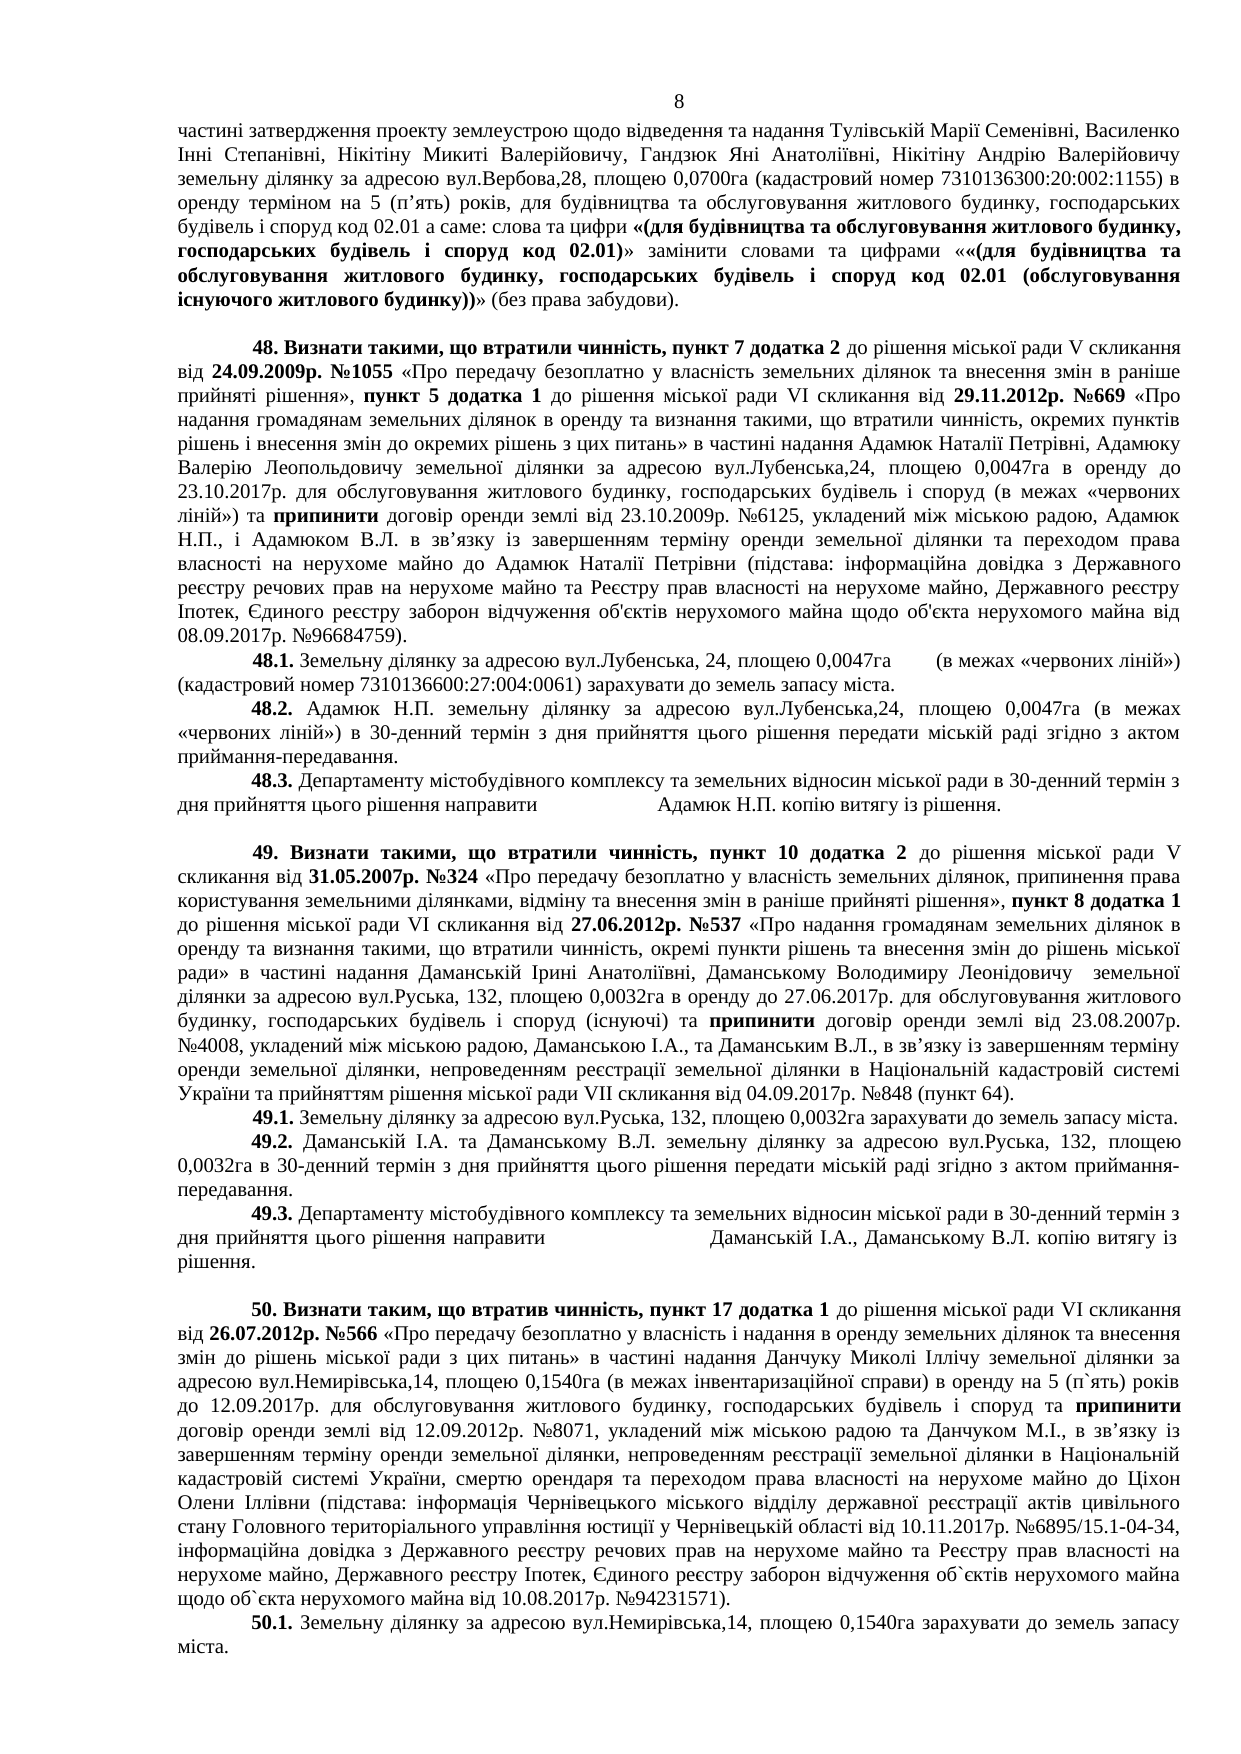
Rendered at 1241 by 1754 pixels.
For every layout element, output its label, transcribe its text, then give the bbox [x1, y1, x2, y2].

text 48.1. Земельну ділянку за адресою вул.Лубенська, 24, площею 0,0047га (в межах «червоних ліній») (кадастровий номер 7310136600:27:004:0061) зарахувати до земель запасу міста. [177, 647, 1181, 696]
text 48.3. Департаменту містобудівного комплексу та земельних відносин міської ради в 30-денний термін з дня прийняття цього рішення направити Адамюк Н.П. копію витягу із рішення. [177, 768, 1181, 816]
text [177, 118, 1181, 311]
text 49.2. Даманській І.А. та Даманському В.Л. земельну ділянку за адресою вул.Руська, 132, площею 0,0032га в 30-денний термін з дня прийняття цього рішення передати міській раді згідно з актом приймання-передавання. [177, 1129, 1181, 1201]
text 49.3. Департаменту містобудівного комплексу та земельних відносин міської ради в 30-денний термін з дня прийняття цього рішення направити Даманській І.А., Даманському В.Л. копію витягу із рішення. [177, 1201, 1181, 1273]
text 48. Визнати такими, що втратили чинність, пункт 7 додатка 2 до рішення міської ради V скликання від 24.09.2009р. №1055 «Про передачу безоплатно у власність земельних ділянок та внесення змін в раніше прийняті рішення», пункт 5 додатка 1 до рішення міської ради VI скликання від 29.11.2012р. №669 «Про надання громадянам земельних ділянок в оренду та визнання такими, що втратили чинність, окремих пунктів рішень і внесення змін до окремих рішень з цих питань» в частині надання Адамюк Наталії Петрівні, Адамюку Валерію Леопольдовичу земельної ділянки за адресою вул.Лубенська,24, площею 0,0047га в оренду до 23.10.2017р. для обслуговування житлового будинку, господарських будівель і споруд (в межах «червоних ліній») та припинити договір оренди землі від 23.10.2009р. №6125, укладений між міською радою, Адамюк Н.П., і Адамюком В.Л. в зв’язку із завершенням терміну оренди земельної ділянки та переходом права власності на нерухоме майно до Адамюк Наталії Петрівни (підстава: інформаційна довідка з Державного реєстру речових прав на нерухоме майно та Реєстру прав власності на нерухоме майно, Державного реєстру Іпотек, Єдиного реєстру заборон відчуження об'єктів нерухомого майна щодо об'єкта нерухомого майна від 08.09.2017р. №96684759). [177, 335, 1181, 647]
text 49. Визнати такими, що втратили чинність, пункт 10 додатка 2 до рішення міської ради V скликання від 31.05.2007р. №324 «Про передачу безоплатно у власність земельних ділянок, припинення права користування земельними ділянками, відміну та внесення змін в раніше прийняті рішення», пункт 8 додатка 1 до рішення міської ради VI скликання від 27.06.2012р. №537 «Про надання громадянам земельних ділянок в оренду та визнання такими, що втратили чинність, окремі пункти рішень та внесення змін до рішень міської ради» в частині надання Даманській Ірині Анатоліївні, Даманському Володимиру Леонідовичу земельної ділянки за адресою вул.Руська, 132, площею 0,0032га в оренду до 27.06.2017р. для обслуговування житлового будинку, господарських будівель і споруд (існуючі) та припинити договір оренди землі від 23.08.2007р. №4008, укладений між міською радою, Даманською І.А., та Даманським В.Л., в зв’язку із завершенням терміну оренди земельної ділянки, непроведенням реєстрації земельної ділянки в Національній кадастровій системі України та прийняттям рішення міської ради VII скликання від 04.09.2017р. №848 (пункт 64). [177, 840, 1181, 1105]
text 49.1. Земельну ділянку за адресою вул.Руська, 132, площею 0,0032га зарахувати до земель запасу міста. [177, 1105, 1181, 1129]
text 50. Визнати таким, що втратив чинність, пункт 17 додатка 1 до рішення міської ради VІ скликання від 26.07.2012р. №566 «Про передачу безоплатно у власність і надання в оренду земельних ділянок та внесення змін до рішень міської ради з цих питань» в частині надання Данчуку Миколі Іллічу земельної ділянки за адресою вул.Немирівська,14, площею 0,1540га (в межах інвентаризаційної справи) в оренду на 5 (п`ять) років до 12.09.2017р. для обслуговування житлового будинку, господарських будівель і споруд та припинити договір оренди землі від 12.09.2012р. №8071, укладений між міською радою та Данчуком М.І., в зв’язку із завершенням терміну оренди земельної ділянки, непроведенням реєстрації земельної ділянки в Національній кадастровій системі України, смертю орендаря та переходом права власності на нерухоме майно до Ціхон Олени Іллівни (підстава: інформація Чернівецького міського відділу державної реєстрації актів цивільного стану Головного територіального управління юстиції у Чернівецькій області від 10.11.2017р. №6895/15.1-04-34, інформаційна довідка з Державного реєстру речових прав на нерухоме майно та Реєстру прав власності на нерухоме майно, Державного реєстру Іпотек, Єдиного реєстру заборон відчуження об`єктів нерухомого майна щодо об`єкта нерухомого майна від 10.08.2017р. №94231571). [177, 1297, 1181, 1610]
text 48.2. Адамюк Н.П. земельну ділянку за адресою вул.Лубенська,24, площею 0,0047га (в межах «червоних ліній») в 30-денний термін з дня прийняття цього рішення передати міській раді згідно з актом приймання-передавання. [177, 696, 1181, 768]
text 50.1. Земельну ділянку за адресою вул.Немирівська,14, площею 0,1540га зарахувати до земель запасу міста. [177, 1610, 1181, 1658]
